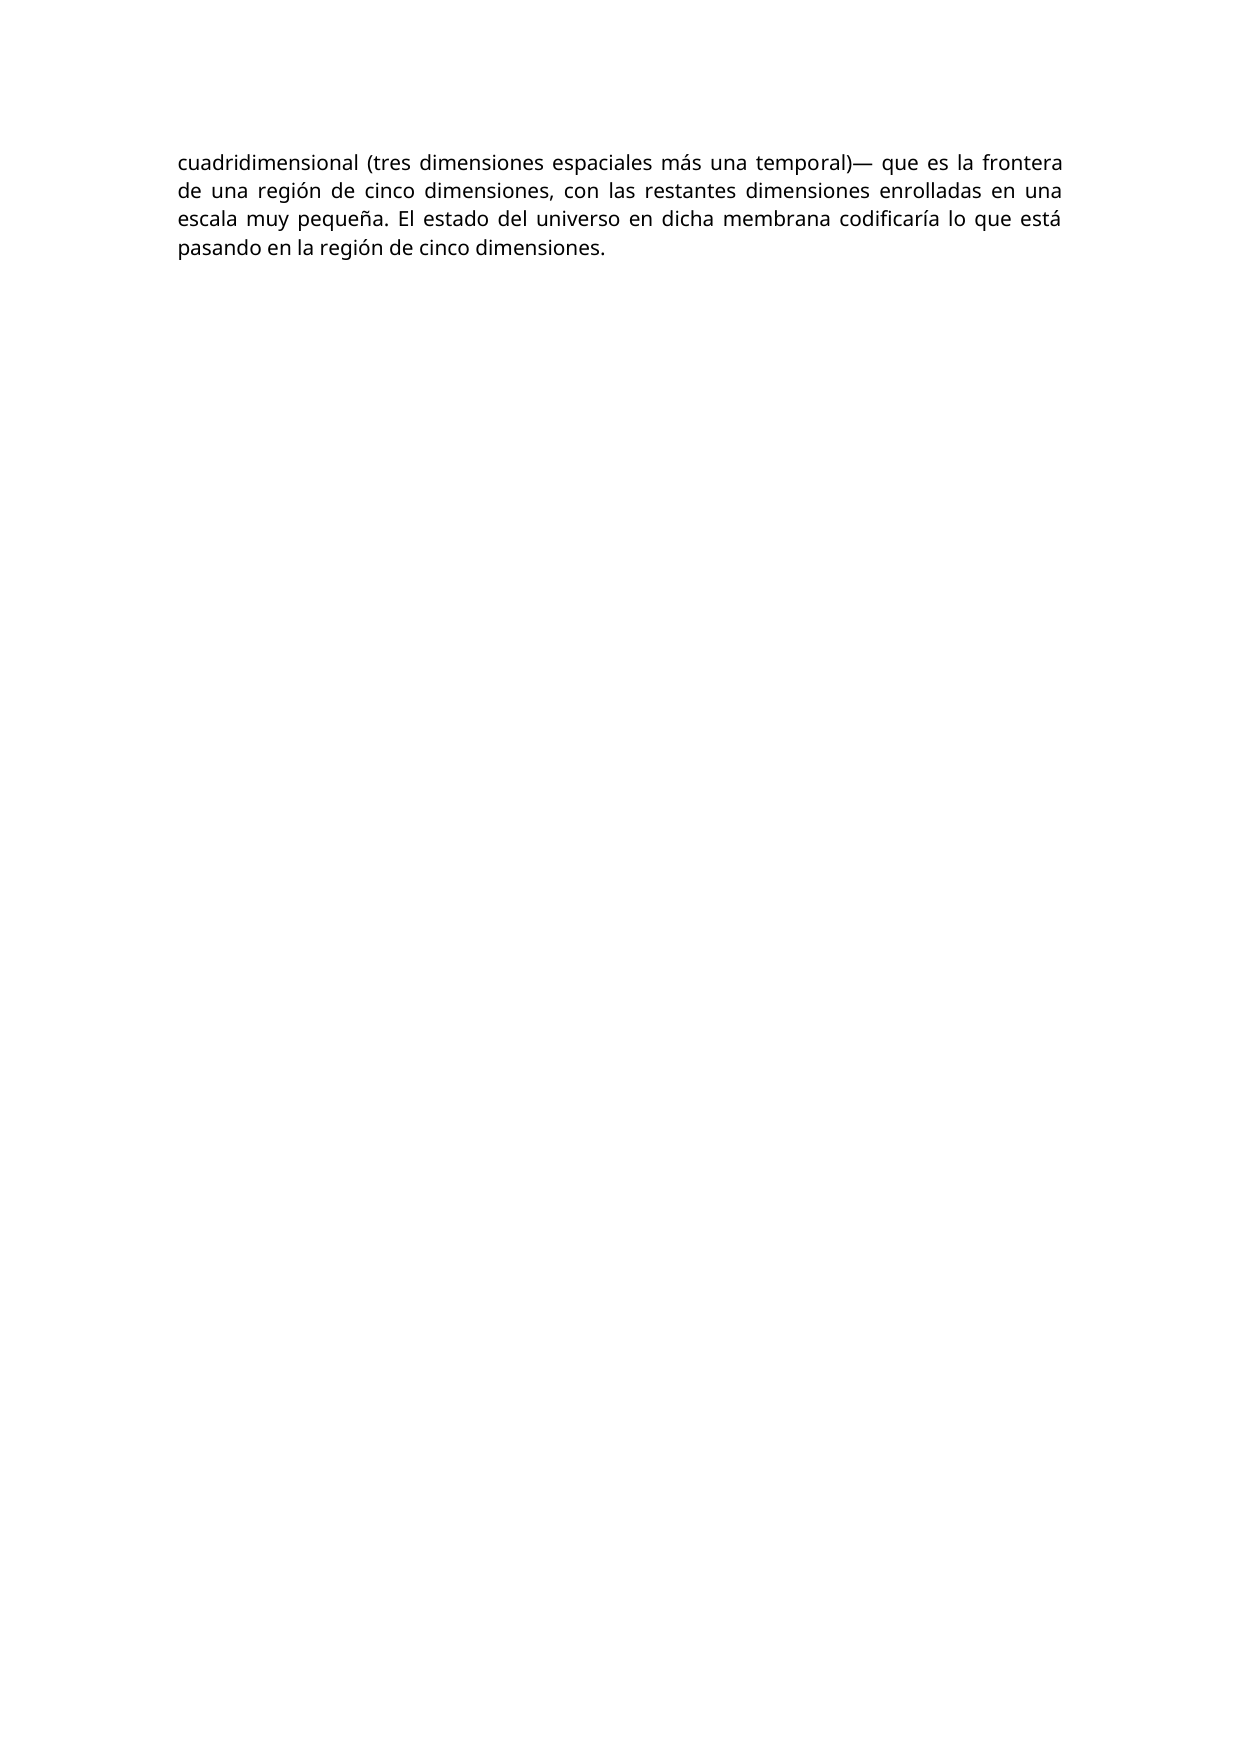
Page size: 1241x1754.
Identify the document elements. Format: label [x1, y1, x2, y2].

text [177, 148, 1063, 261]
